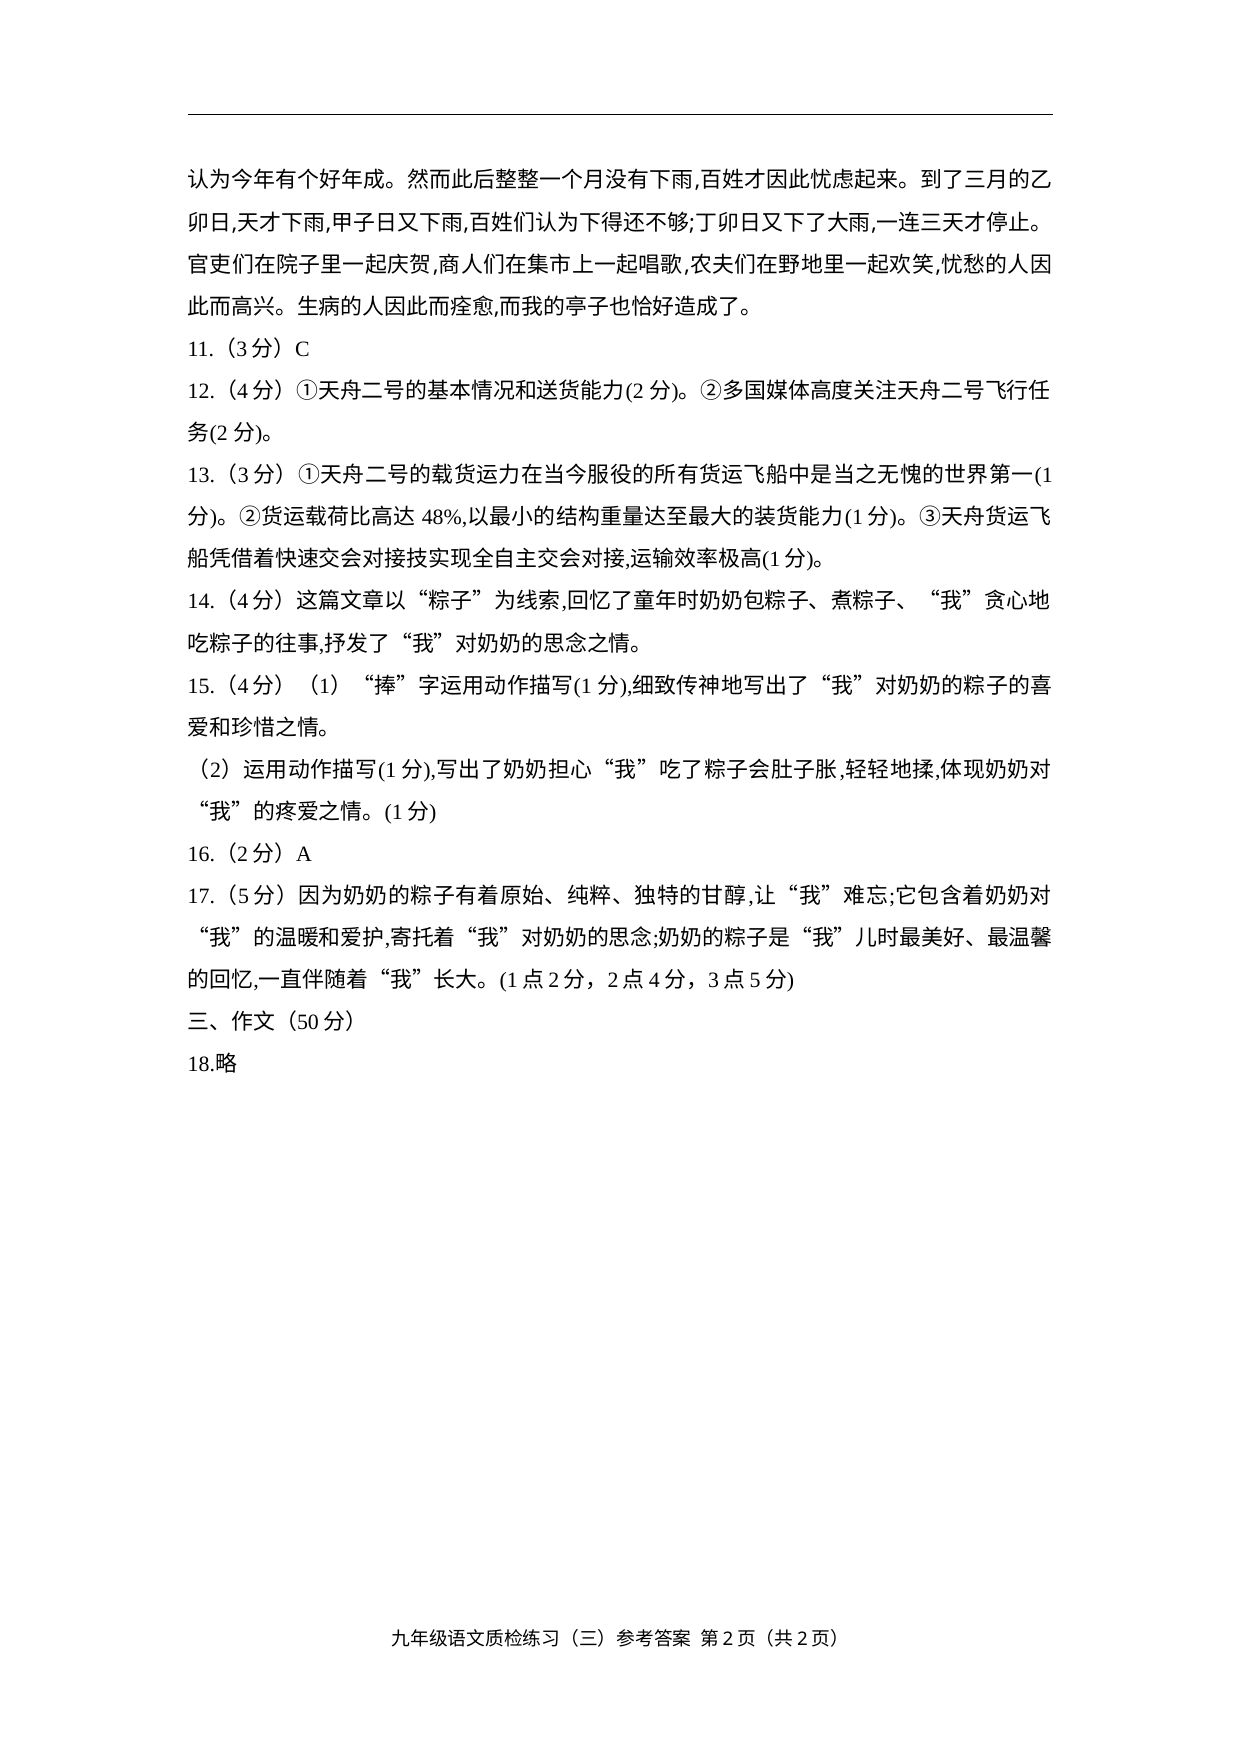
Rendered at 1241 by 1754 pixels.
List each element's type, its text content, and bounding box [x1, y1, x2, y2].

list 三、作文（50分） [187, 1004, 1053, 1036]
text 17.（5分）因为奶奶的粽子有着原始、纯粹、独特的甘醇,让“我”难忘;它包含着奶奶对“我”的温暖和爱护,寄托着“我”对奶奶的思念;奶奶的粽子是“我”儿时最美好、最温馨的回忆,一直伴随着“我”长大。(1点2分，2点4分，3点5分) [187, 877, 1053, 994]
text 14.（4分）这篇文章以“粽子”为线索,回忆了童年时奶奶包粽子、煮粽子、“我”贪心地吃粽子的往事,抒发了“我”对奶奶的思念之情。 [187, 583, 1053, 658]
list 16.（2分）A [187, 836, 1053, 868]
list 18.略 [187, 1046, 1053, 1078]
text （2）运用动作描写(1分),写出了奶奶担心“我”吃了粽子会肚子胀,轻轻地揉,体现奶奶对“我”的疼爱之情。(1分) [187, 751, 1053, 826]
text 15.（4分）（1）“捧”字运用动作描写(1 分),细致传神地写出了“我”对奶奶的粽子的喜爱和珍惜之情。 [187, 667, 1053, 742]
text 12.（4分）①天舟二号的基本情况和送货能力(2 分)。②多国媒体高度关注天舟二号飞行任务(2 分)。 [187, 372, 1053, 447]
text 11.（3分）C [187, 331, 1053, 363]
text 13.（3分）①天舟二号的载货运力在当今服役的所有货运飞船中是当之无愧的世界第一(1分)。②货运载荷比高达 48%,以最小的结构重量达至最大的装货能力(1分)。③天舟货运飞船凭借着快速交会对接技实现全自主交会对接,运输效率极高(1分)。 [187, 457, 1053, 573]
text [187, 162, 1053, 321]
